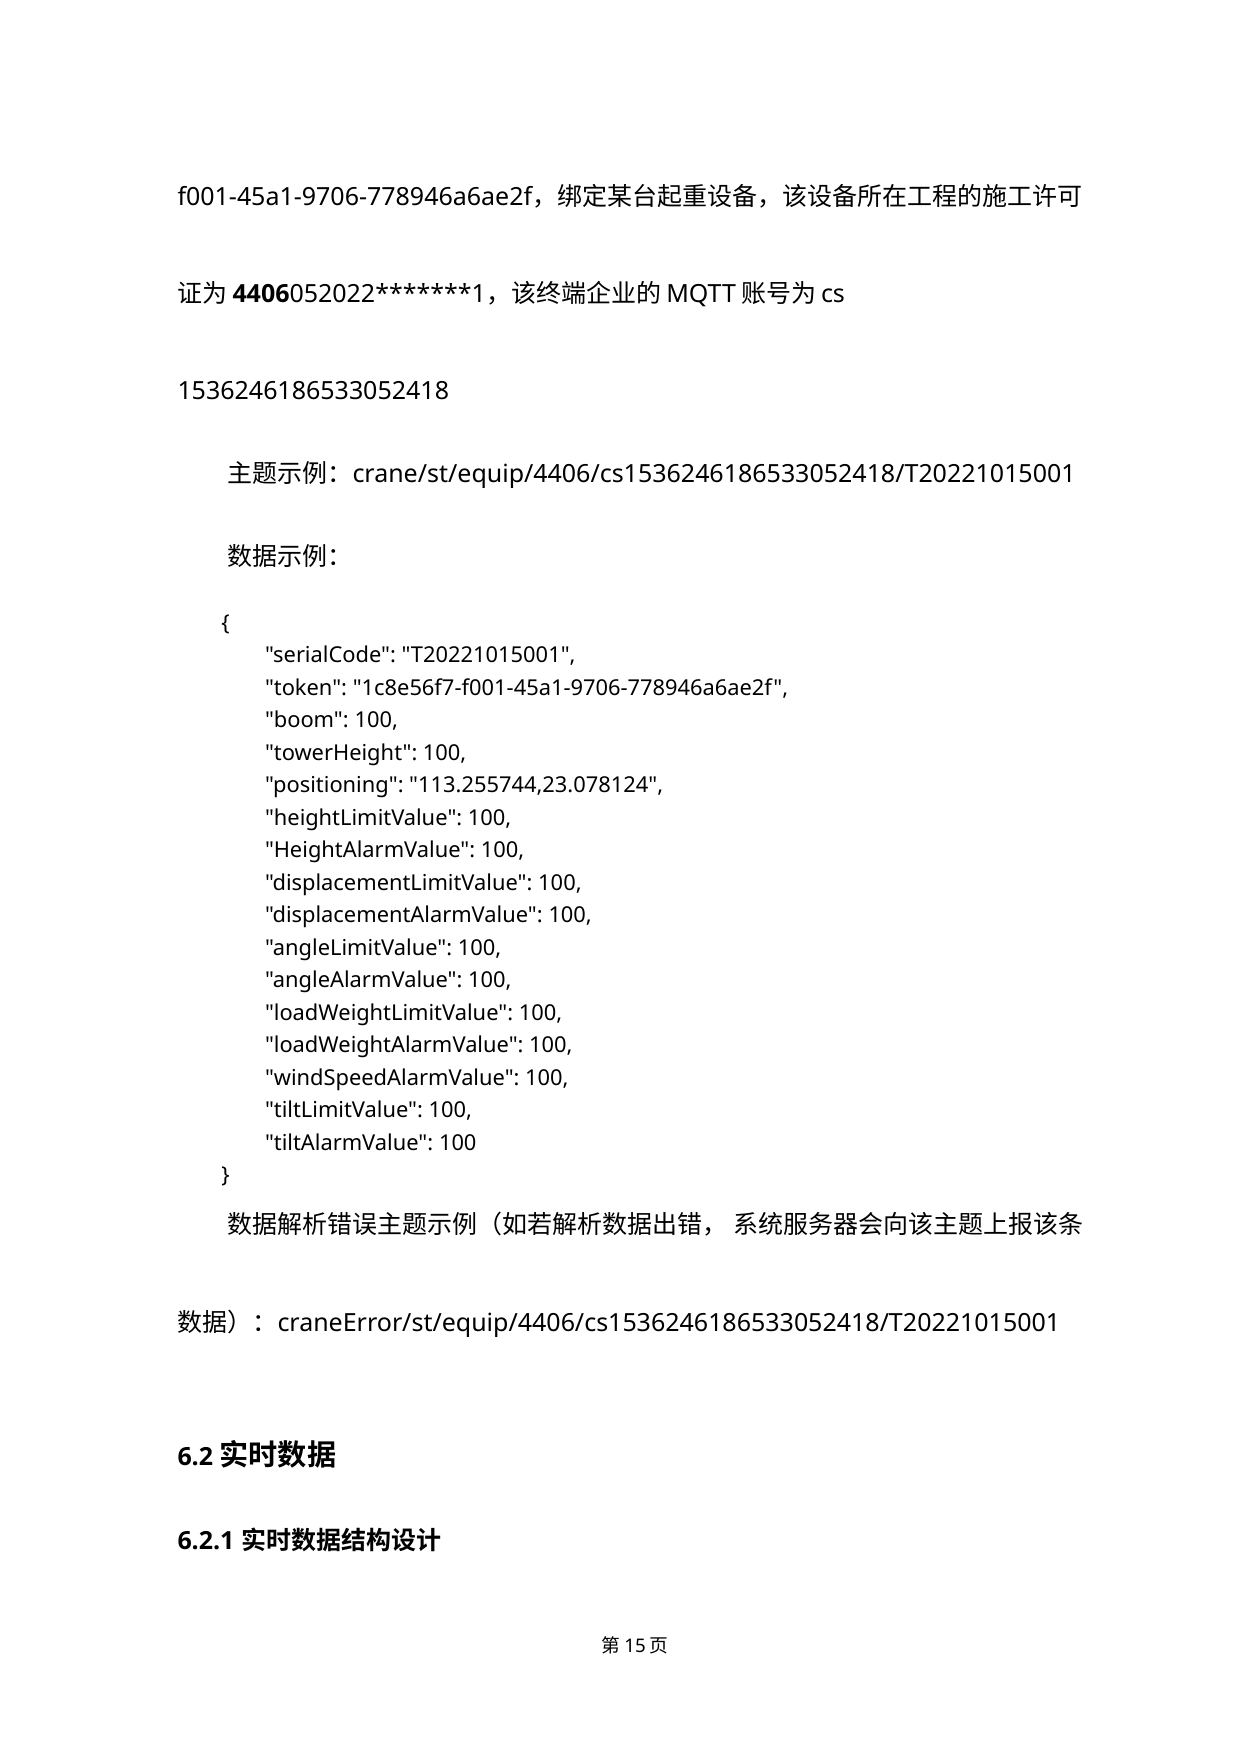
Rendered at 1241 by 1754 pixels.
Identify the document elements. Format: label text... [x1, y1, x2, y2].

text "token": "1c8e56f7-f001-45a1-9706-778946a6ae2f", [177, 670, 1092, 703]
text "boom": 100, [177, 703, 1092, 735]
text "serialCode": "T20221015001", [177, 638, 1092, 670]
text "heightLimitValue": 100, [177, 800, 1092, 833]
text } [177, 1158, 1092, 1190]
text 数据示例： [177, 522, 1092, 587]
text "HeightAlarmValue": 100, [177, 833, 1092, 865]
text "displacementAlarmValue": 100, [177, 898, 1092, 930]
text "angleAlarmValue": 100, [177, 963, 1092, 995]
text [177, 162, 1092, 422]
text "displacementLimitValue": 100, [177, 865, 1092, 898]
text "angleLimitValue": 100, [177, 930, 1092, 963]
text 实时数据 [177, 1420, 1092, 1485]
text "loadWeightAlarmValue": 100, [177, 1028, 1092, 1060]
text "tiltAlarmValue": 100 [177, 1125, 1092, 1158]
text 实时数据结构设计 [177, 1506, 1092, 1571]
text "windSpeedAlarmValue": 100, [177, 1060, 1092, 1093]
text 主题示例：crane/st/equip/4406/cs1536246186533052418/T20221015001 [177, 439, 1092, 504]
text "loadWeightLimitValue": 100, [177, 995, 1092, 1028]
text { [177, 605, 1092, 638]
text 数据解析错误主题示例（如若解析数据出错， 系统服务器会向该主题上报该条数据）：craneError/st/equip/4406/cs1536246186533052418/T20221015001 [177, 1190, 1092, 1353]
text "tiltLimitValue": 100, [177, 1093, 1092, 1125]
text "towerHeight": 100, [177, 735, 1092, 768]
text "positioning": "113.255744,23.078124", [177, 768, 1092, 800]
